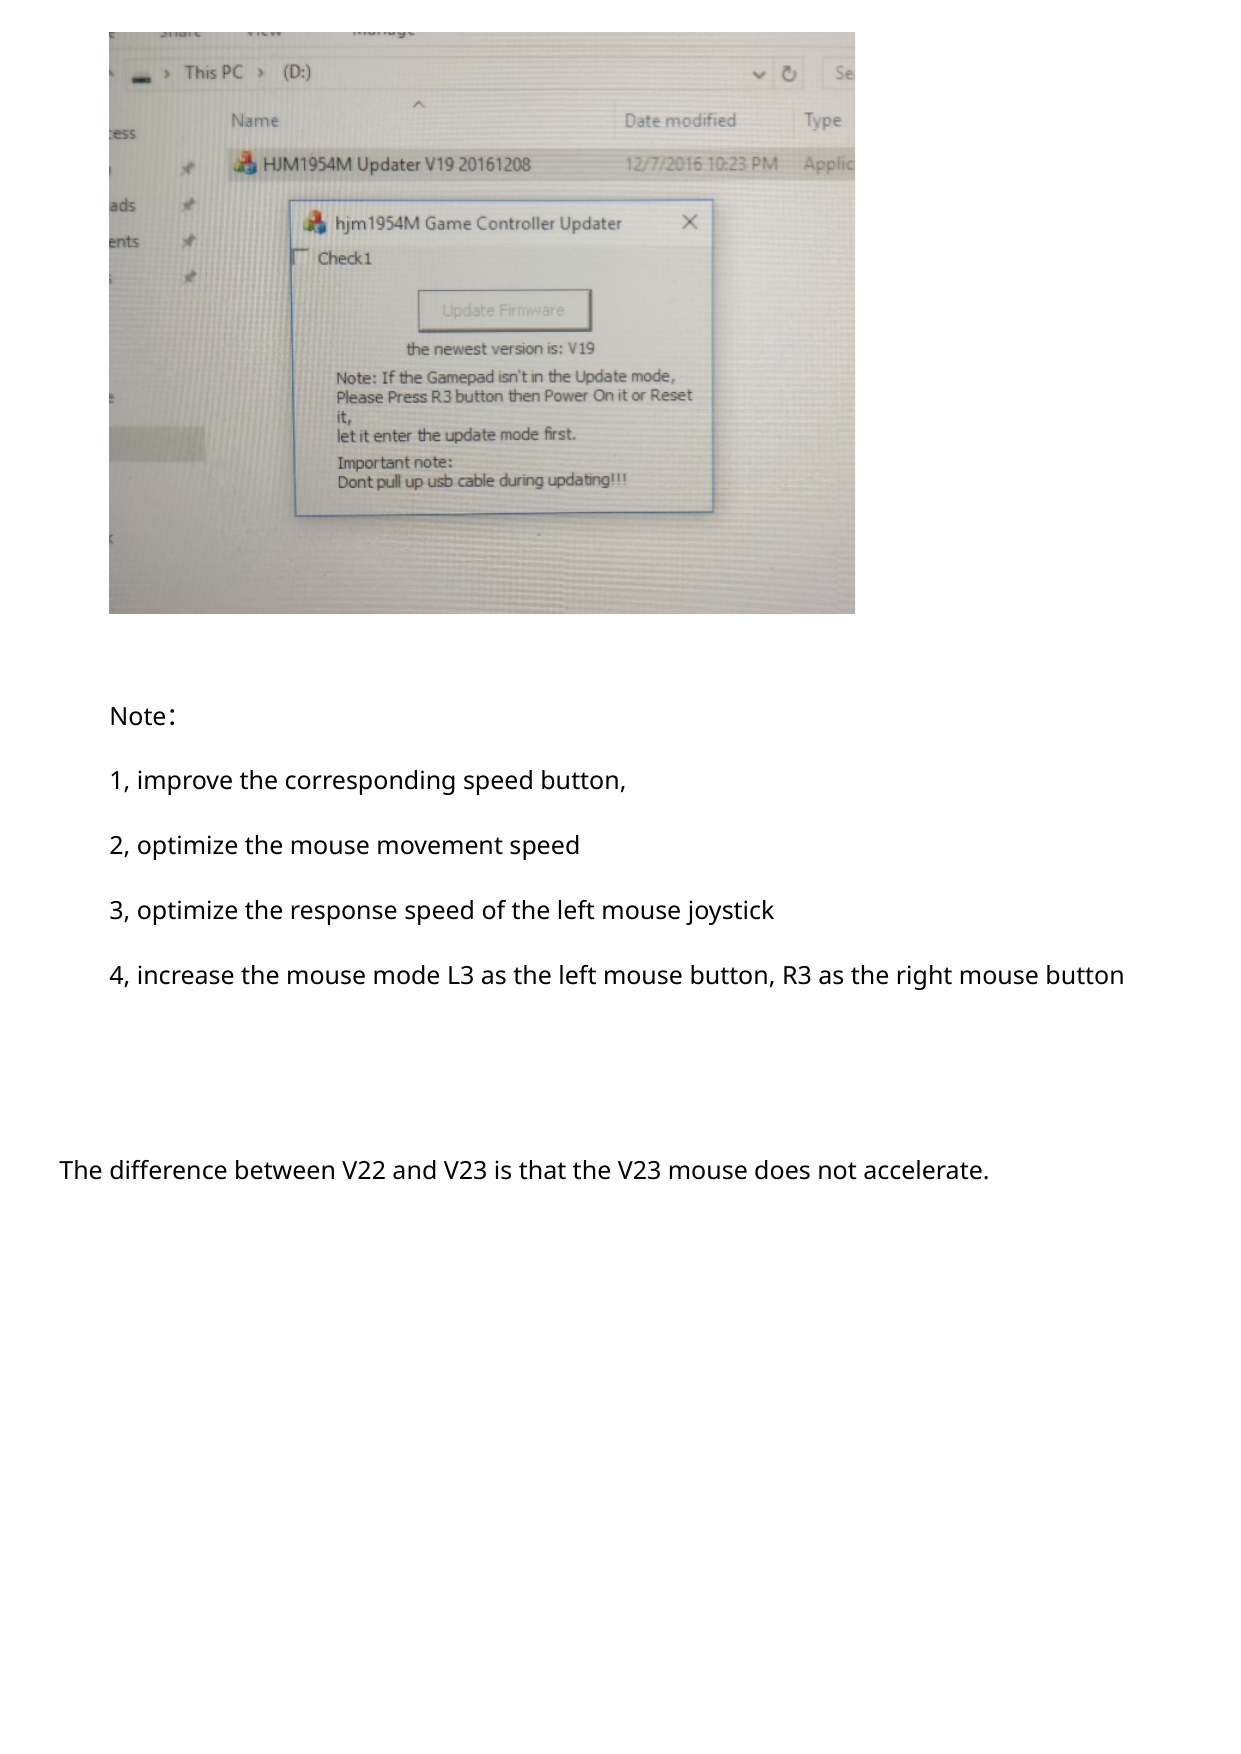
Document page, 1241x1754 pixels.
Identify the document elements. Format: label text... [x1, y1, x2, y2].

text 1, improve the corresponding speed button, [109, 747, 1181, 812]
picture [109, 32, 856, 614]
text Note： [109, 682, 1181, 747]
text The difference between V22 and V23 is that the V23 mouse does not accelerate. [59, 1137, 1181, 1202]
text 2, optimize the mouse movement speed [109, 812, 1181, 877]
text 3, optimize the response speed of the left mouse joystick [109, 877, 1181, 942]
text 4, increase the mouse mode L3 as the left mouse button, R3 as the right mouse button [109, 942, 1181, 1007]
